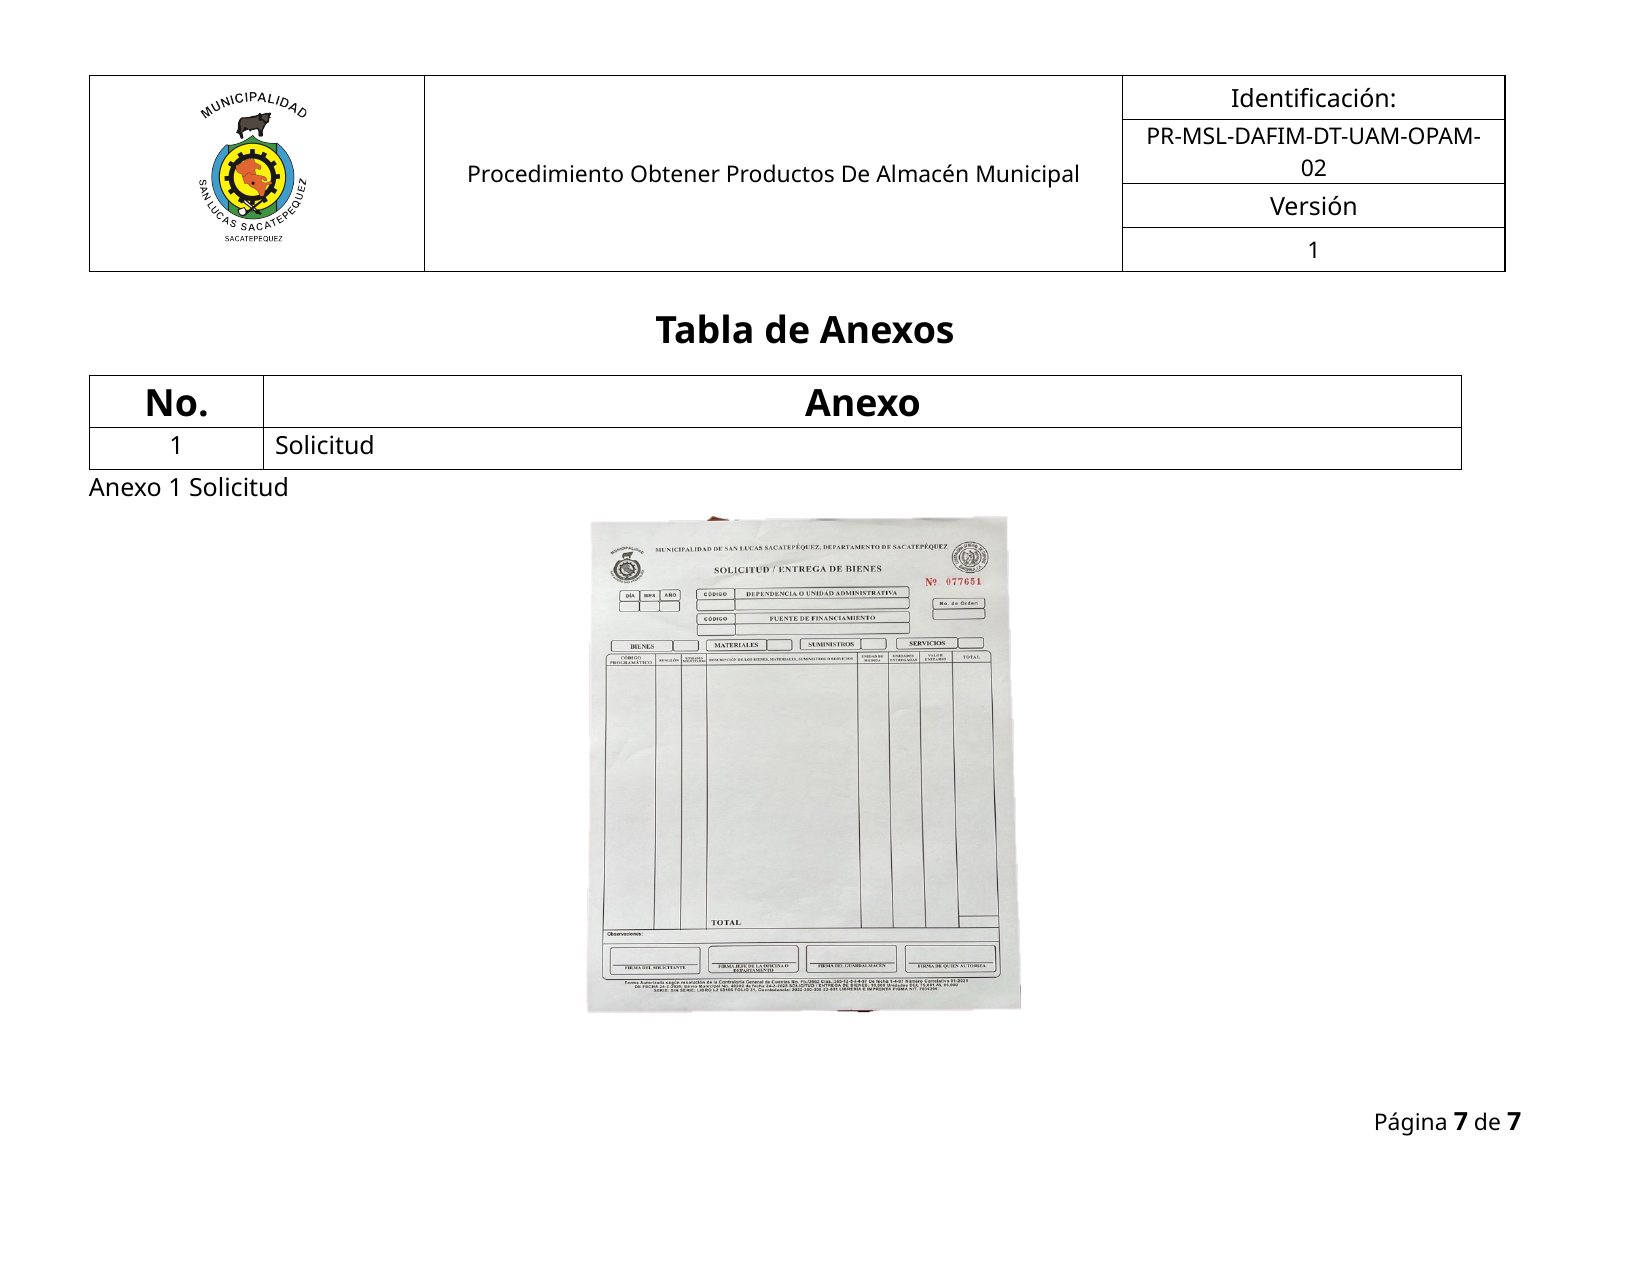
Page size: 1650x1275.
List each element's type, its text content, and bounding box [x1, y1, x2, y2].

table_header No. [90, 376, 263, 427]
table_header Anexo [264, 376, 1461, 427]
picture [574, 503, 1036, 1026]
table_cell Solicitud [264, 428, 1461, 469]
table_cell 1 [90, 428, 263, 469]
picture [199, 92, 307, 242]
text Anexo 1 Solicitud [89, 470, 1521, 504]
text Tabla de Anexos [89, 303, 1521, 354]
